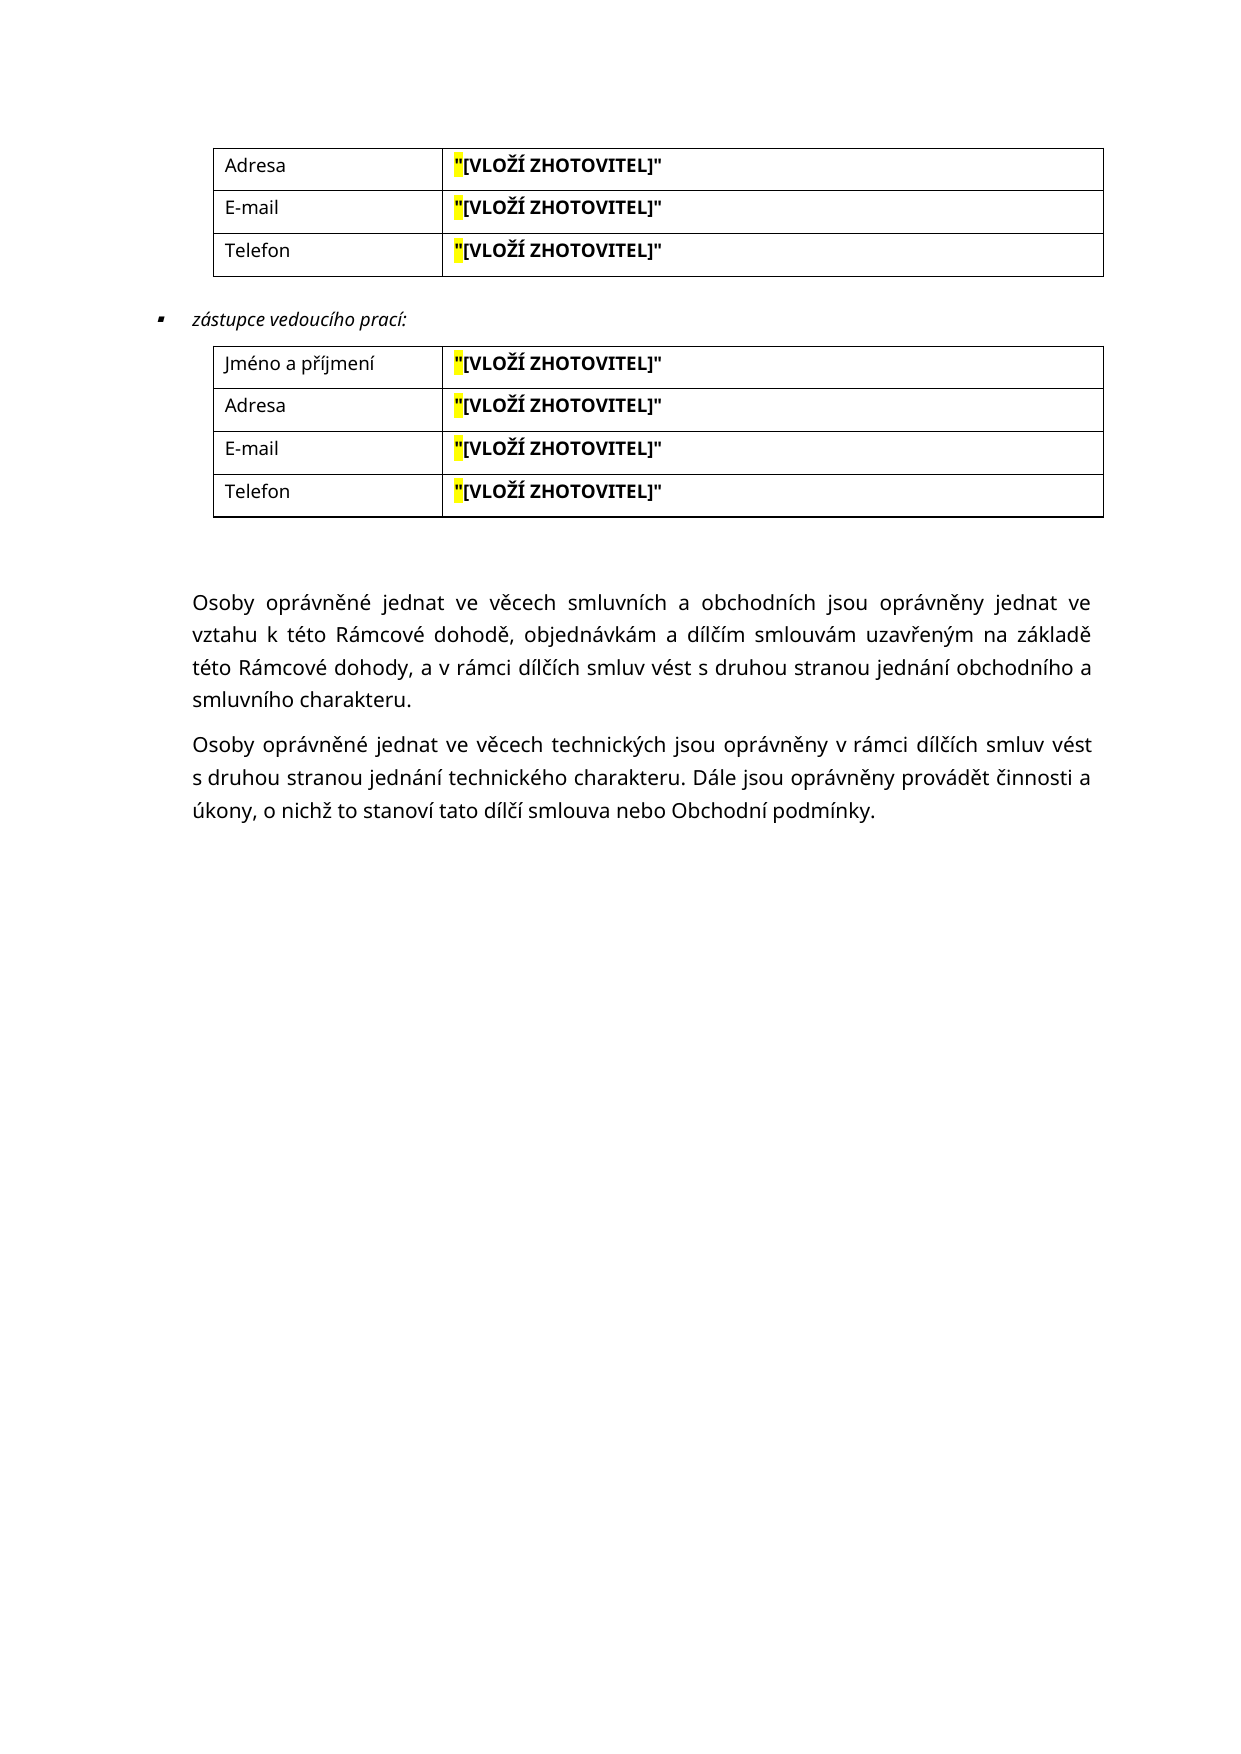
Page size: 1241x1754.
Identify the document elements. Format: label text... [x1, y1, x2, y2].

table_cell [443, 432, 1103, 474]
text Osoby oprávněné jednat ve věcech smluvních a obchodních jsou oprávněny jednat ve vztahu k této Rámcové dohodě, objednávkám a dílčím smlouvám uzavřeným na základě této Rámcové dohody, a v rámci dílčích smluv vést s druhou stranou jednání obchodního a smluvního charakteru. [192, 588, 1092, 714]
table_cell E-mail [214, 432, 442, 474]
table_header Jméno a příjmení [214, 347, 442, 388]
table_cell Adresa [214, 149, 442, 190]
table_cell [443, 149, 1103, 190]
table_cell [443, 389, 1103, 431]
table_cell [443, 475, 1103, 516]
table_cell E-mail [214, 191, 442, 233]
table_cell Adresa [214, 389, 442, 431]
table_header [443, 347, 1103, 388]
table_cell Telefon [214, 234, 442, 276]
table_cell [443, 191, 1103, 233]
text Osoby oprávněné jednat ve věcech technických jsou oprávněny v rámci dílčích smluv vést s druhou stranou jednání technického charakteru. Dále jsou oprávněny provádět činnosti a úkony, o nichž to stanoví tato dílčí smlouva nebo Obchodní podmínky. [192, 731, 1092, 824]
list zástupce vedoucího prací: [155, 302, 1092, 333]
table_cell Telefon [214, 475, 442, 516]
table_cell [443, 234, 1103, 276]
